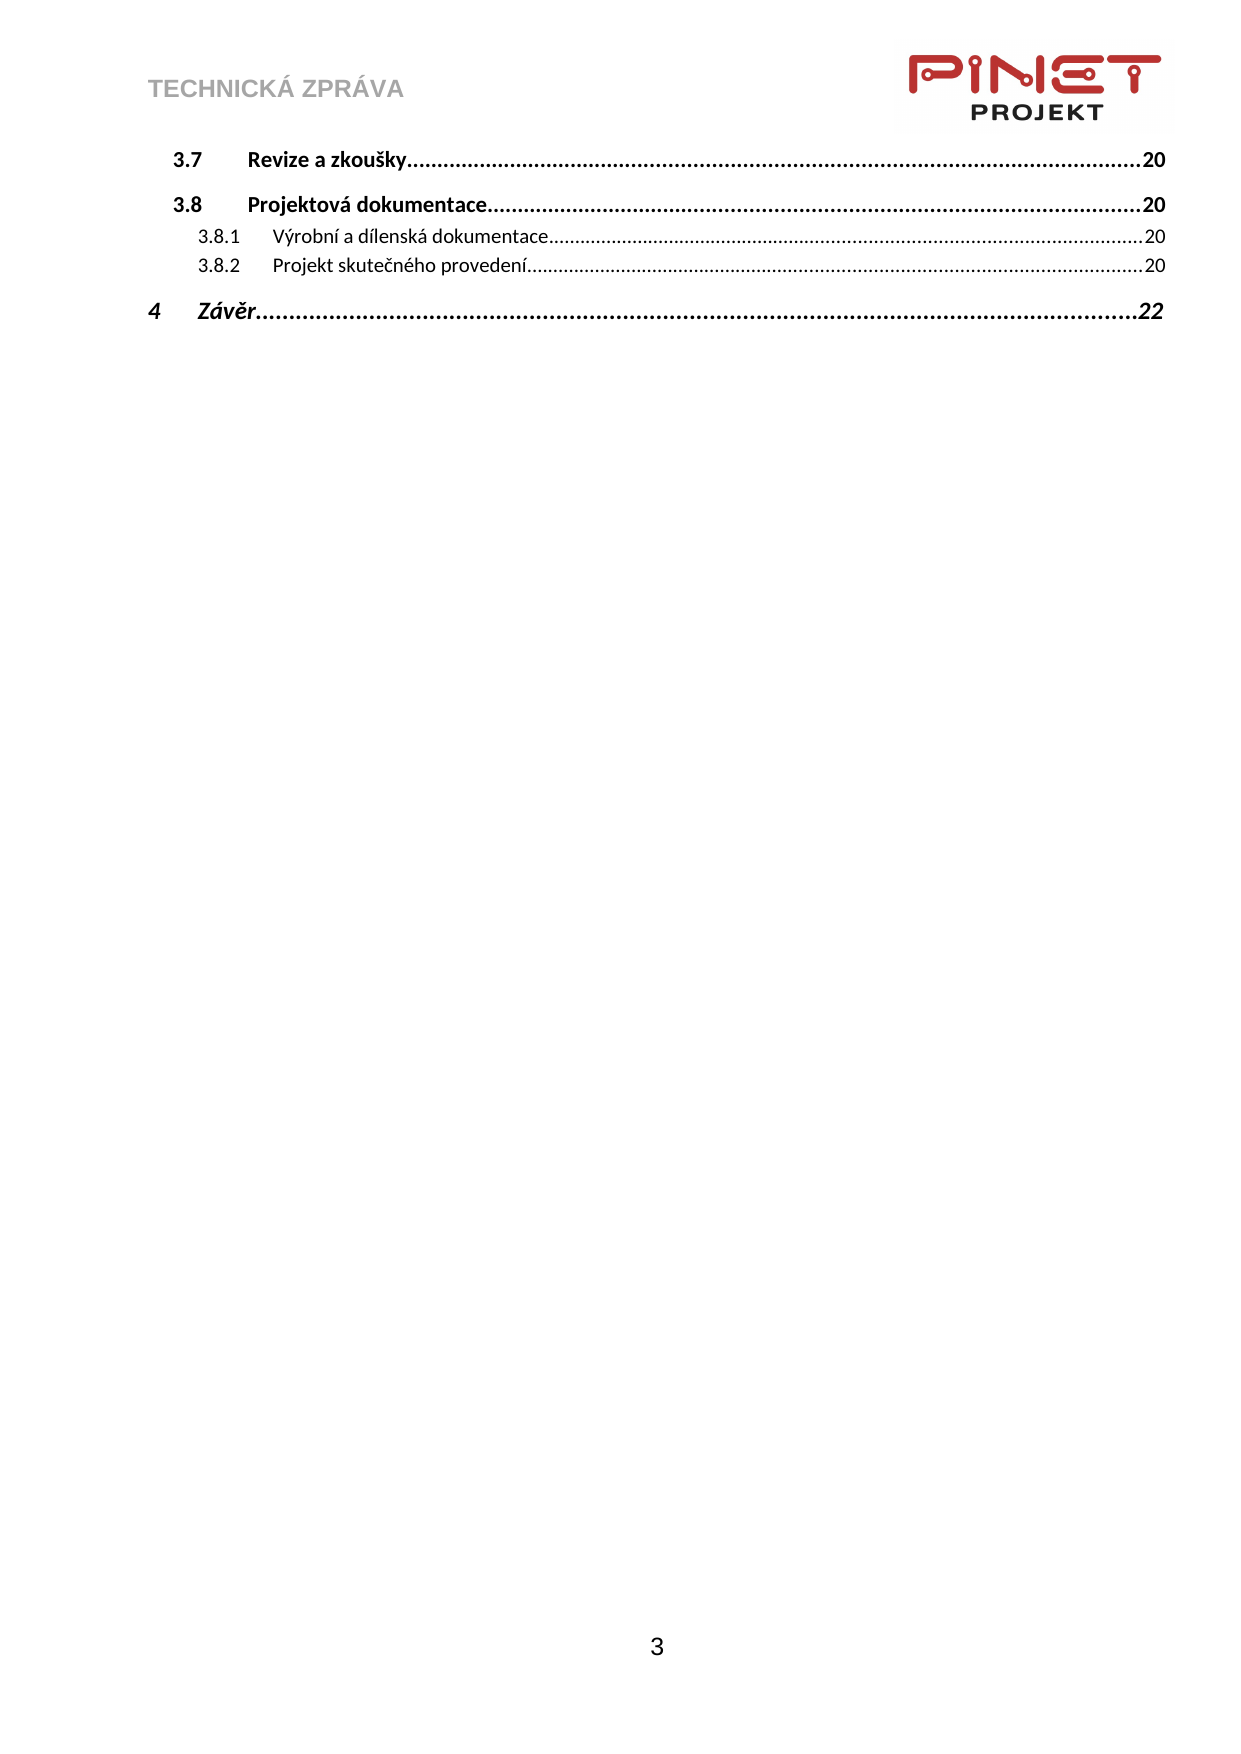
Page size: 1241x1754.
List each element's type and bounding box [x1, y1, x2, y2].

picture [893, 39, 1175, 134]
